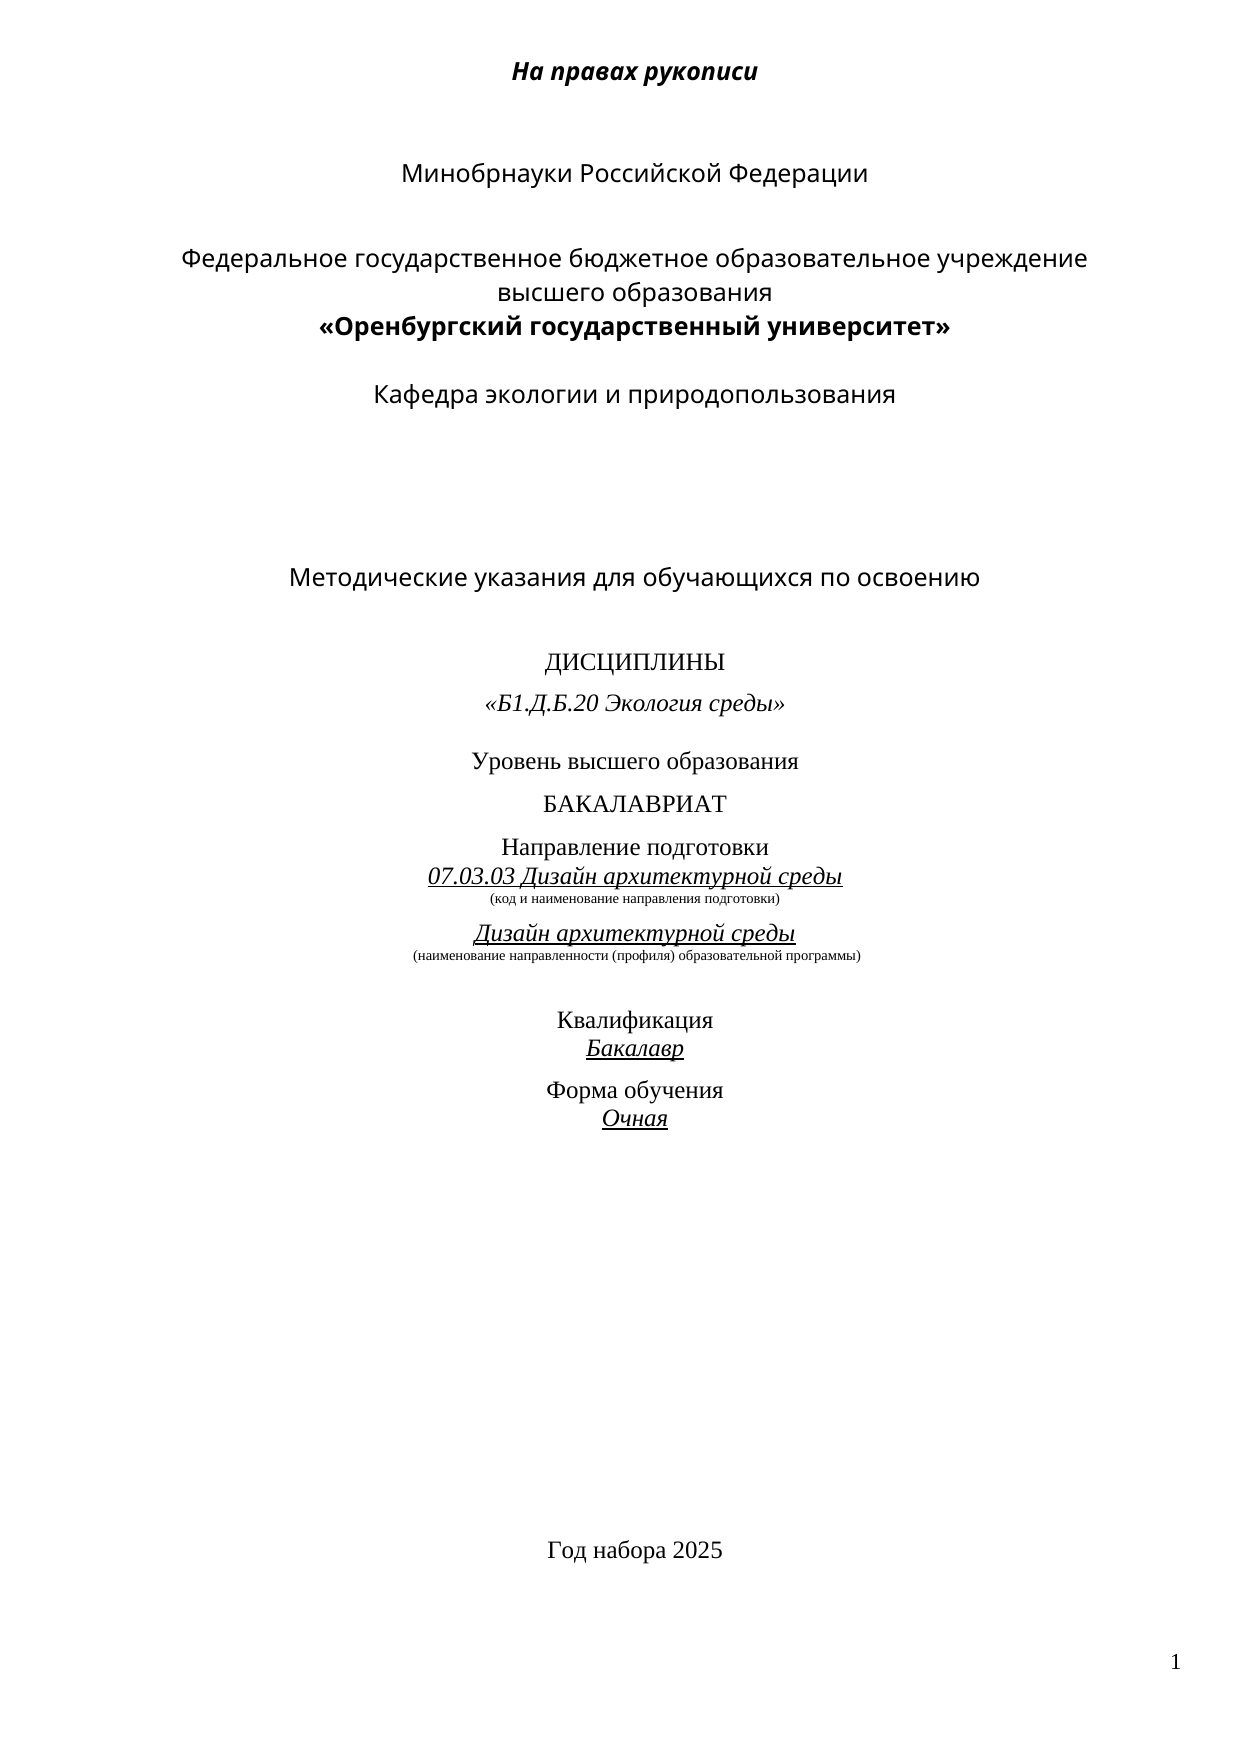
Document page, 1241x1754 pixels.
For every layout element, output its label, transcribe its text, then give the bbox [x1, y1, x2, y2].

text Дизайн архитектурной среды [88, 918, 1181, 947]
text «Оренбургский государственный университет» [88, 308, 1181, 342]
text Бакалавр [88, 1033, 1181, 1062]
text ДИСЦИПЛИНЫ [88, 647, 1181, 676]
text 07.03.03 Дизайн архитектурной среды [88, 861, 1181, 890]
text Направление подготовки [88, 832, 1181, 861]
text (наименование направленности (профиля) образовательной программы) [88, 947, 1181, 976]
text Очная [88, 1103, 1181, 1132]
text Кафедра экологии и природопользования [88, 377, 1181, 411]
text Год набора 2025 [88, 1535, 1181, 1563]
text (код и наименование направления подготовки) [88, 890, 1181, 918]
text Квалификация [88, 1005, 1181, 1033]
text На правах рукописи [88, 53, 1181, 87]
text Федеральное государственное бюджетное образовательное учреждение [88, 240, 1181, 274]
text высшего образования [88, 274, 1181, 308]
text Минобрнауки Российской Федерации [88, 155, 1181, 189]
text БАКАЛАВРИАТ [88, 789, 1181, 818]
text Методические указания для обучающихся по освоению [88, 559, 1181, 593]
text Форма обучения [88, 1075, 1181, 1103]
text «Б1.Д.Б.20 Экология среды» [88, 688, 1181, 717]
text Уровень высшего образования [88, 746, 1181, 775]
